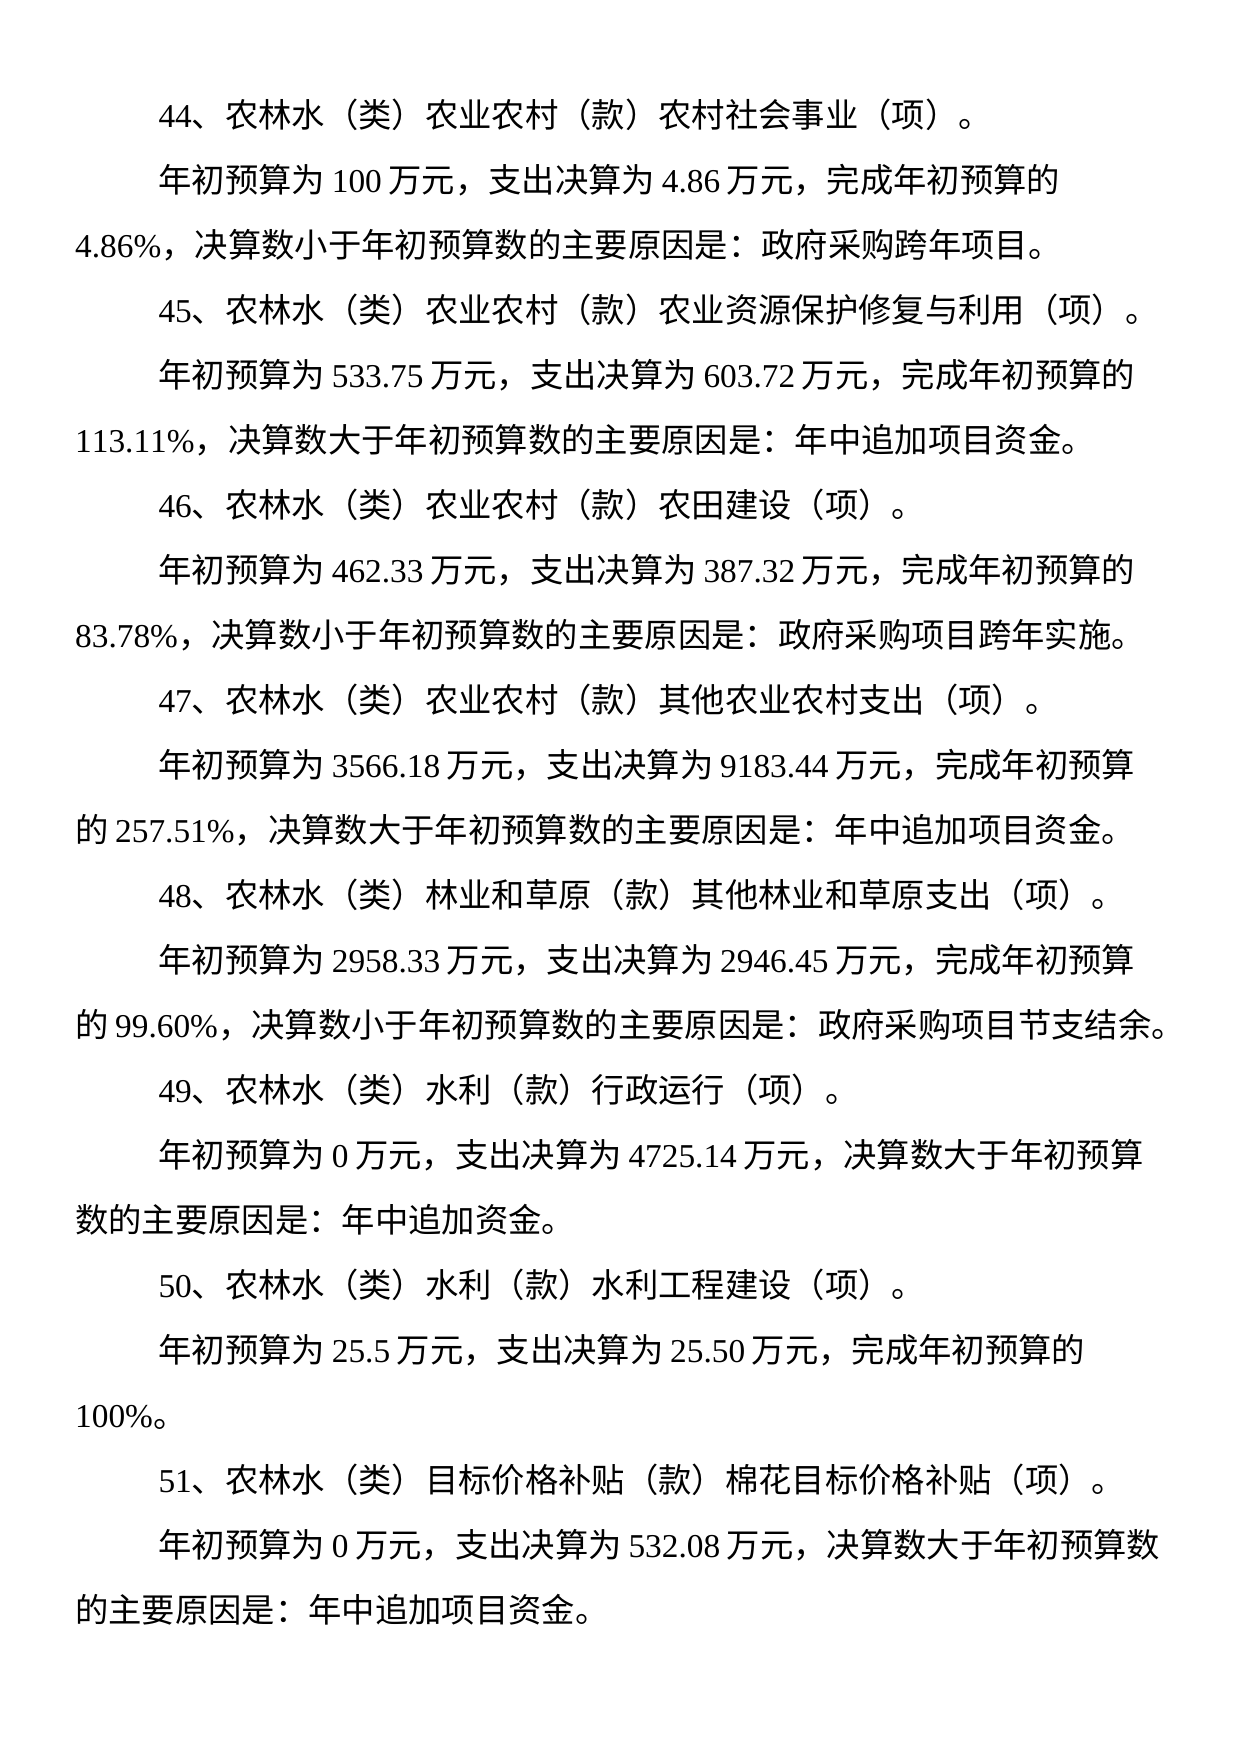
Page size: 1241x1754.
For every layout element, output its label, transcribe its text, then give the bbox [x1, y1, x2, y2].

text 年初预算为0万元，支出决算为532.08万元，决算数大于年初预算数的主要原因是：年中追加项目资金。 [75, 1511, 1165, 1641]
text 年初预算为3566.18万元，支出决算为9183.44万元，完成年初预算的257.51%，决算数大于年初预算数的主要原因是：年中追加项目资金。 [75, 731, 1165, 861]
text 年初预算为533.75万元，支出决算为603.72万元，完成年初预算的113.11%，决算数大于年初预算数的主要原因是：年中追加项目资金。 [75, 341, 1165, 471]
text 46、农林水（类）农业农村（款）农田建设（项）。 [75, 471, 1165, 536]
text 年初预算为0万元，支出决算为4725.14万元，决算数大于年初预算数的主要原因是：年中追加资金。 [75, 1121, 1165, 1251]
text 年初预算为25.5万元，支出决算为25.50万元，完成年初预算的100%。 [75, 1316, 1165, 1446]
text 年初预算为462.33万元，支出决算为387.32万元，完成年初预算的83.78%，决算数小于年初预算数的主要原因是：政府采购项目跨年实施。 [75, 536, 1165, 666]
text 51、农林水（类）目标价格补贴（款）棉花目标价格补贴（项）。 [75, 1446, 1165, 1511]
text 44、农林水（类）农业农村（款）农村社会事业（项）。 [75, 81, 1165, 146]
text 50、农林水（类）水利（款）水利工程建设（项）。 [75, 1251, 1165, 1316]
text 49、农林水（类）水利（款）行政运行（项）。 [75, 1056, 1165, 1121]
text 48、农林水（类）林业和草原（款）其他林业和草原支出（项）。 [75, 861, 1165, 926]
text 47、农林水（类）农业农村（款）其他农业农村支出（项）。 [75, 666, 1165, 731]
text 年初预算为100万元，支出决算为4.86万元，完成年初预算的4.86%，决算数小于年初预算数的主要原因是：政府采购跨年项目。 [75, 146, 1165, 276]
text 45、农林水（类）农业农村（款）农业资源保护修复与利用（项）。 [75, 276, 1165, 341]
text 年初预算为2958.33万元，支出决算为2946.45万元，完成年初预算的99.60%，决算数小于年初预算数的主要原因是：政府采购项目节支结余。 [75, 926, 1165, 1056]
